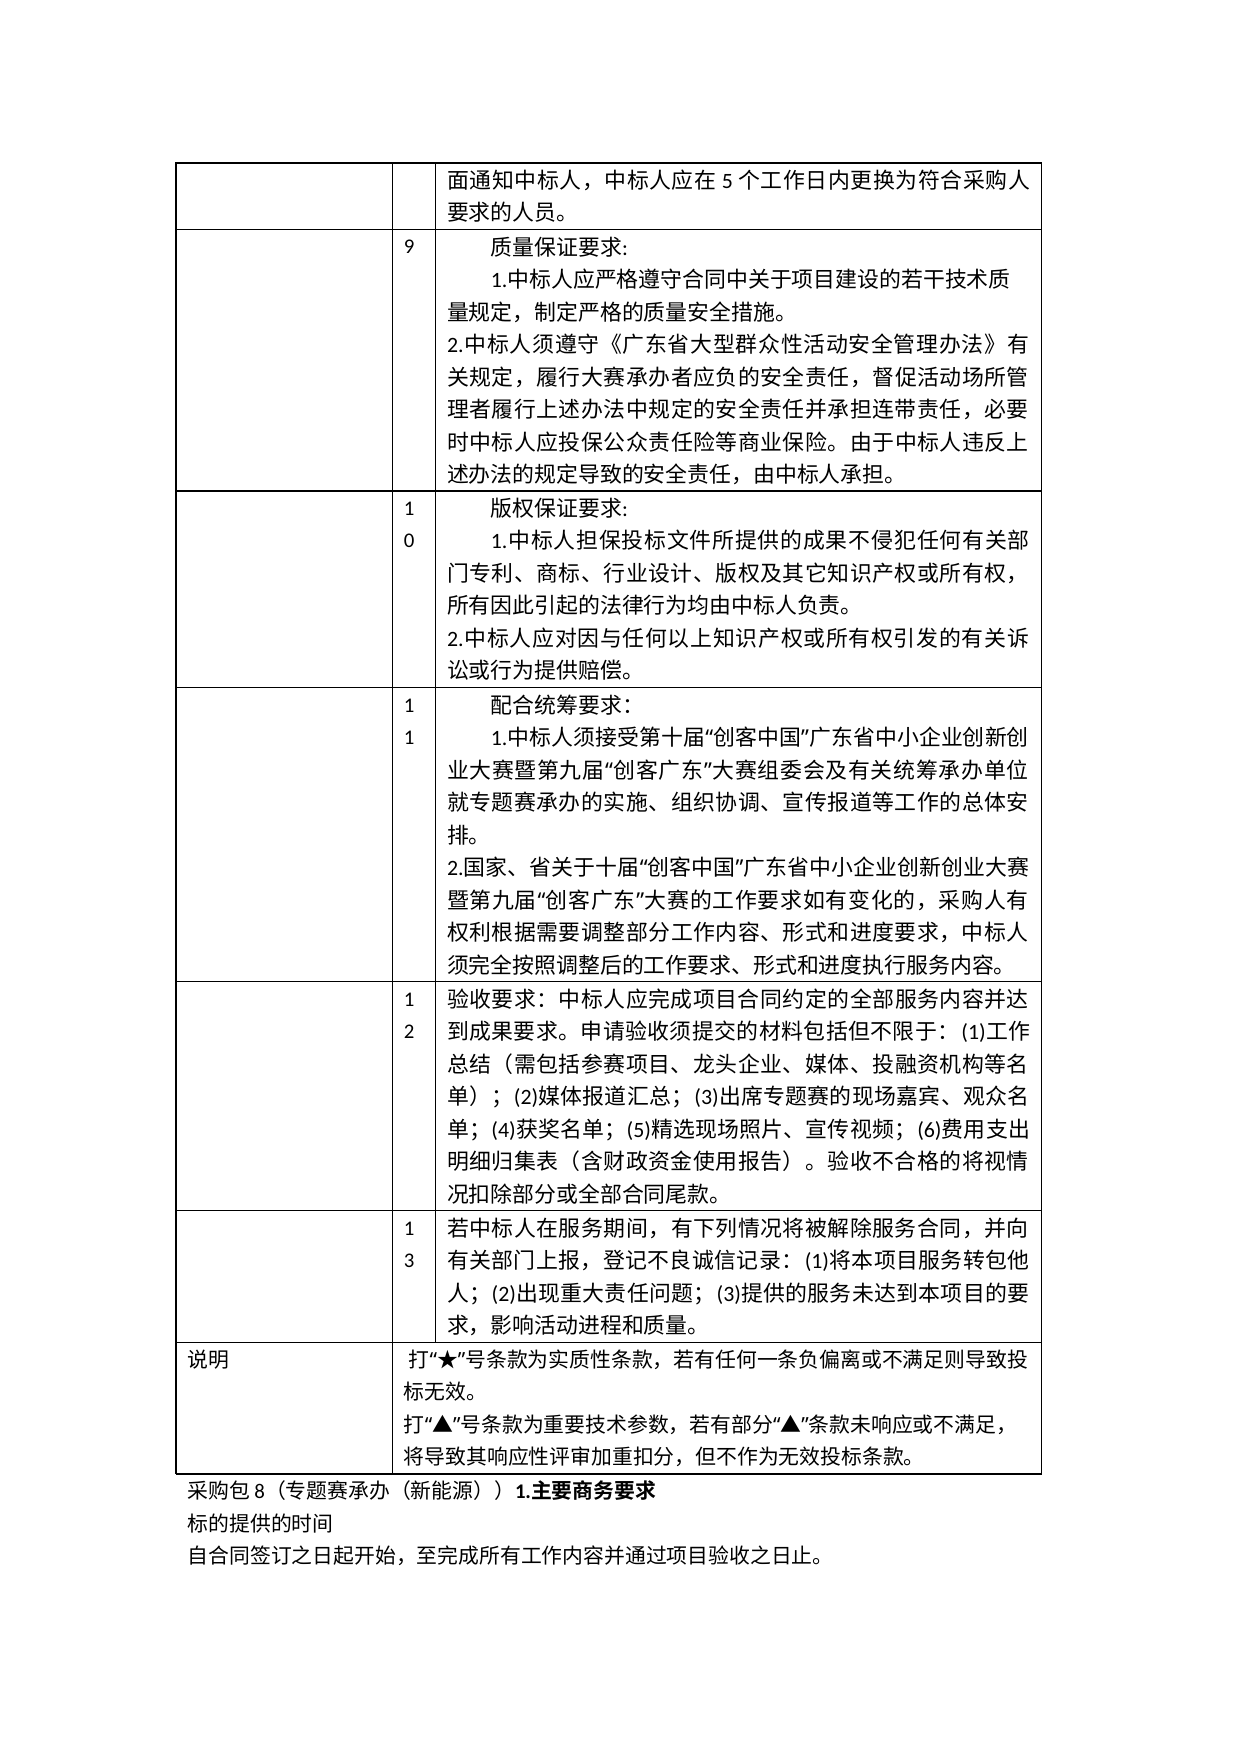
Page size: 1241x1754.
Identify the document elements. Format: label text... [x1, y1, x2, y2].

table_cell [177, 492, 392, 687]
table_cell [436, 164, 1041, 228]
text 采购包8（专题赛承办（新能源））1.主要商务要求 [187, 1474, 1053, 1507]
table_cell [177, 164, 392, 228]
table_cell 11 [393, 688, 435, 981]
table_cell 配合统筹要求： 1.中标人须接受第十届“创客中国”广东省中小企业创新创业大赛暨第九届“创客广东”大赛组委会及有关统筹承办单位就专题赛承办的实施、组织协调、宣传报道等工作的总体安排。 2.国家、省关于十届“创客中国”广东省中小企业创新创业大赛暨第九届“创客广东”大赛的工作要求如有变化的，采购人有权利根据需要调整部分工作内容、形式和进度要求，中标人须完全按照调整后的工作要求、形式和进度执行服务内容。 [436, 688, 1041, 981]
table_cell 质量保证要求: 1.中标人应严格遵守合同中关于项目建设的若干技术质量规定，制定严格的质量安全措施。 2.中标人须遵守《广东省大型群众性活动安全管理办法》有关规定，履行大赛承办者应负的安全责任，督促活动场所管理者履行上述办法中规定的安全责任并承担连带责任，必要时中标人应投保公众责任险等商业保险。由于中标人违反上述办法的规定导致的安全责任，由中标人承担。 [436, 230, 1041, 490]
table_cell 13 [393, 1211, 435, 1341]
table_cell 说明 [177, 1343, 392, 1473]
table_cell 验收要求：中标人应完成项目合同约定的全部服务内容并达到成果要求。申请验收须提交的材料包括但不限于：(1)工作总结（需包括参赛项目、龙头企业、媒体、投融资机构等名单）；(2)媒体报道汇总；(3)出席专题赛的现场嘉宾、观众名单；(4)获奖名单；(5)精选现场照片、宣传视频；(6)费用支出明细归集表（含财政资金使用报告）。验收不合格的将视情况扣除部分或全部合同尾款。 [436, 982, 1041, 1210]
table_cell 9 [393, 230, 435, 490]
table_cell [177, 688, 392, 981]
table_cell 10 [393, 492, 435, 687]
table_cell 版权保证要求: 1.中标人担保投标文件所提供的成果不侵犯任何有关部门专利、商标、行业设计、版权及其它知识产权或所有权，所有因此引起的法律行为均由中标人负责。 2.中标人应对因与任何以上知识产权或所有权引发的有关诉讼或行为提供赔偿。 [436, 492, 1041, 687]
table_cell [177, 230, 392, 490]
table_cell 若中标人在服务期间，有下列情况将被解除服务合同，并向有关部门上报，登记不良诚信记录：(1)将本项目服务转包他人；(2)出现重大责任问题；(3)提供的服务未达到本项目的要求，影响活动进程和质量。 [436, 1211, 1041, 1341]
table_cell [177, 982, 392, 1210]
table_cell [177, 1211, 392, 1341]
table_cell 8 [393, 164, 435, 228]
table_cell 12 [393, 982, 435, 1210]
table_cell 打“★”号条款为实质性条款，若有任何一条负偏离或不满足则导致投标无效。 打“▲”号条款为重要技术参数，若有部分“▲”条款未响应或不满足，将导致其响应性评审加重扣分，但不作为无效投标条款。 [393, 1343, 1041, 1473]
